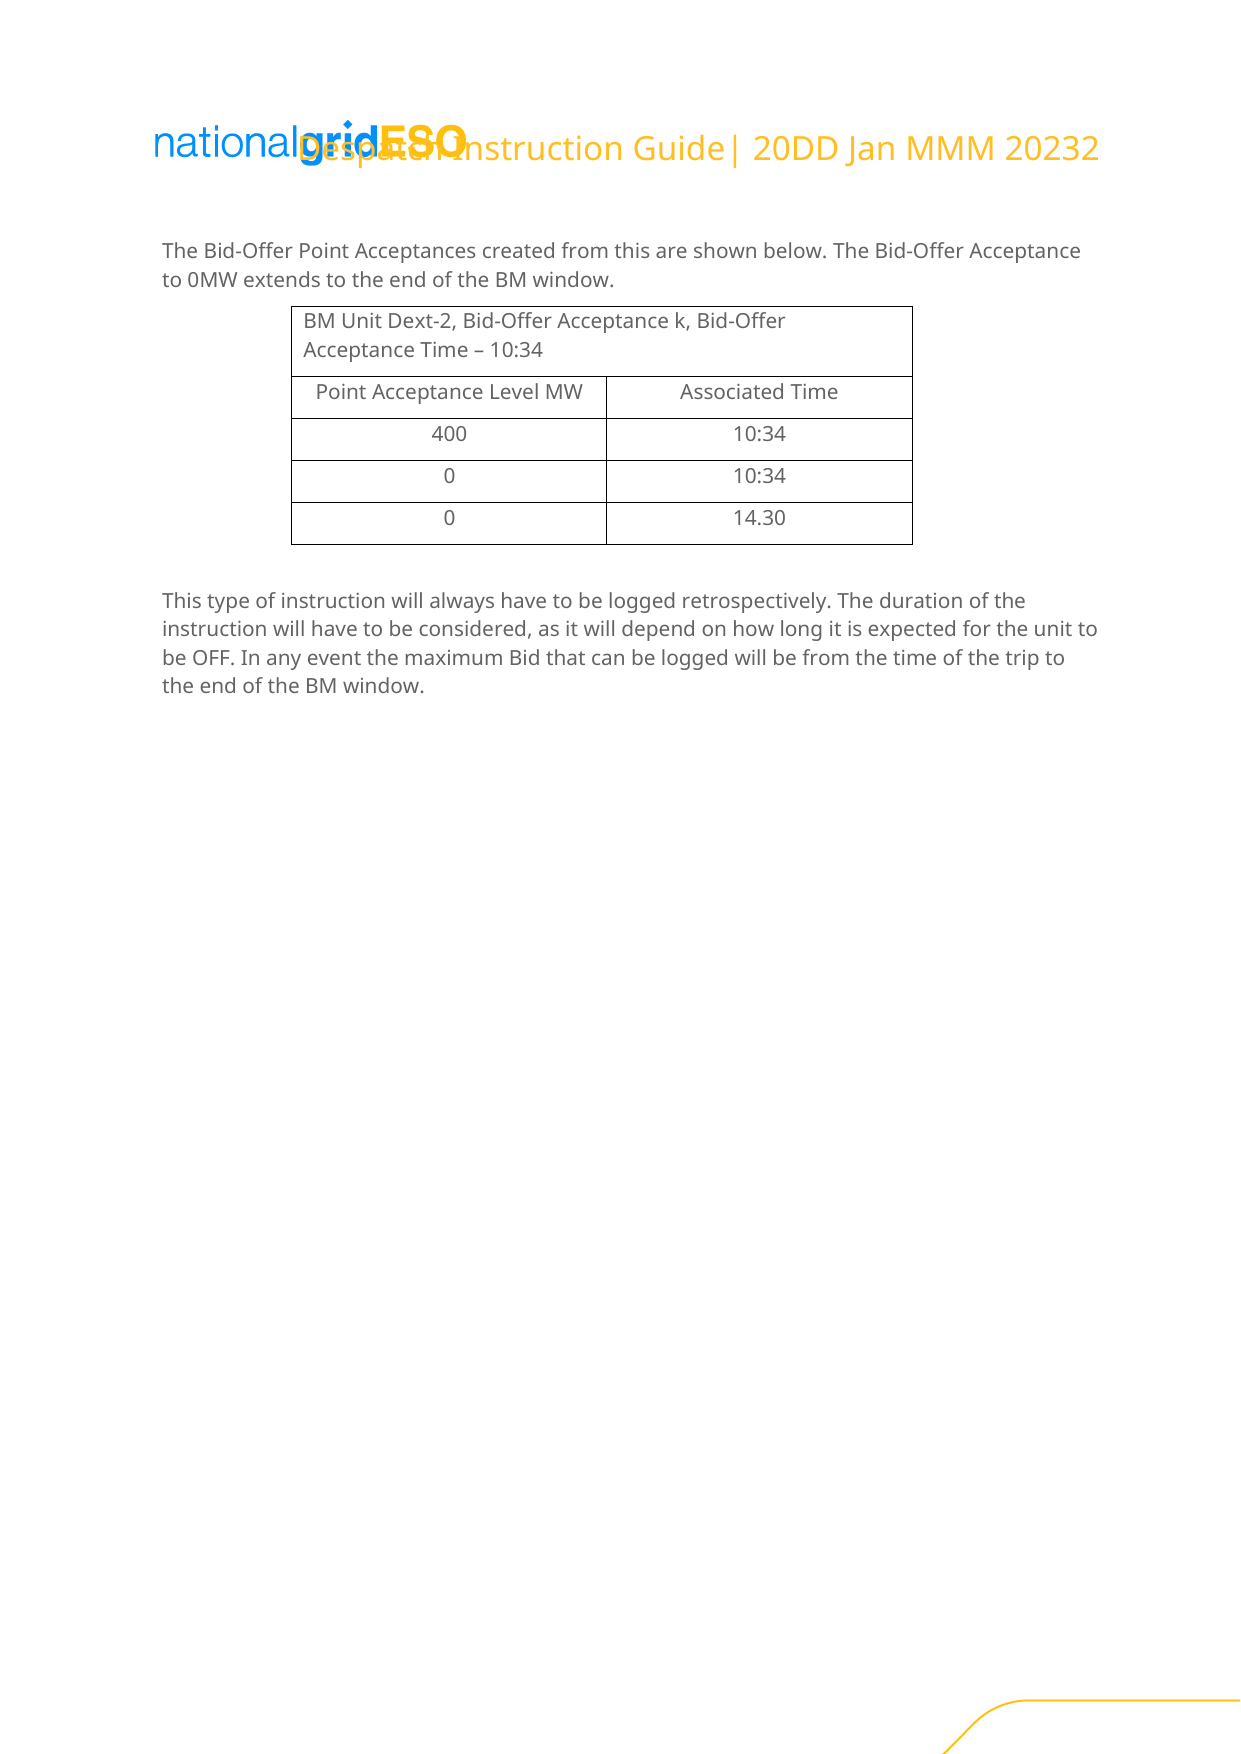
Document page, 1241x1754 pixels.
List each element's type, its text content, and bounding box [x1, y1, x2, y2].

table_cell 0 [292, 461, 606, 502]
table_header BM Unit Dext-2, Bid-Offer Acceptance k, Bid-Offer Acceptance Time – 10:34 [292, 307, 912, 376]
text This type of instruction will always have to be logged retrospectively. The duration of the instruction will have to be considered, as it will depend on how long it is expected for the unit to be OFF. In any event the maximum Bid that can be logged will be from the time of the trip to the end of the BM window. [162, 586, 1100, 700]
table_cell 14.30 [607, 503, 912, 544]
table_cell 0 [292, 503, 606, 544]
table_cell 10:34 [607, 461, 912, 502]
table_cell 400 [292, 419, 606, 460]
table_cell 10:34 [607, 419, 912, 460]
table_cell Point Acceptance Level MW [292, 377, 606, 418]
text The Bid-Offer Point Acceptances created from this are shown below. The Bid-Offer Acceptance to 0MW extends to the end of the BM window. [162, 236, 1100, 293]
table_cell Associated Time [607, 377, 912, 418]
picture [49, 45, 1241, 1754]
